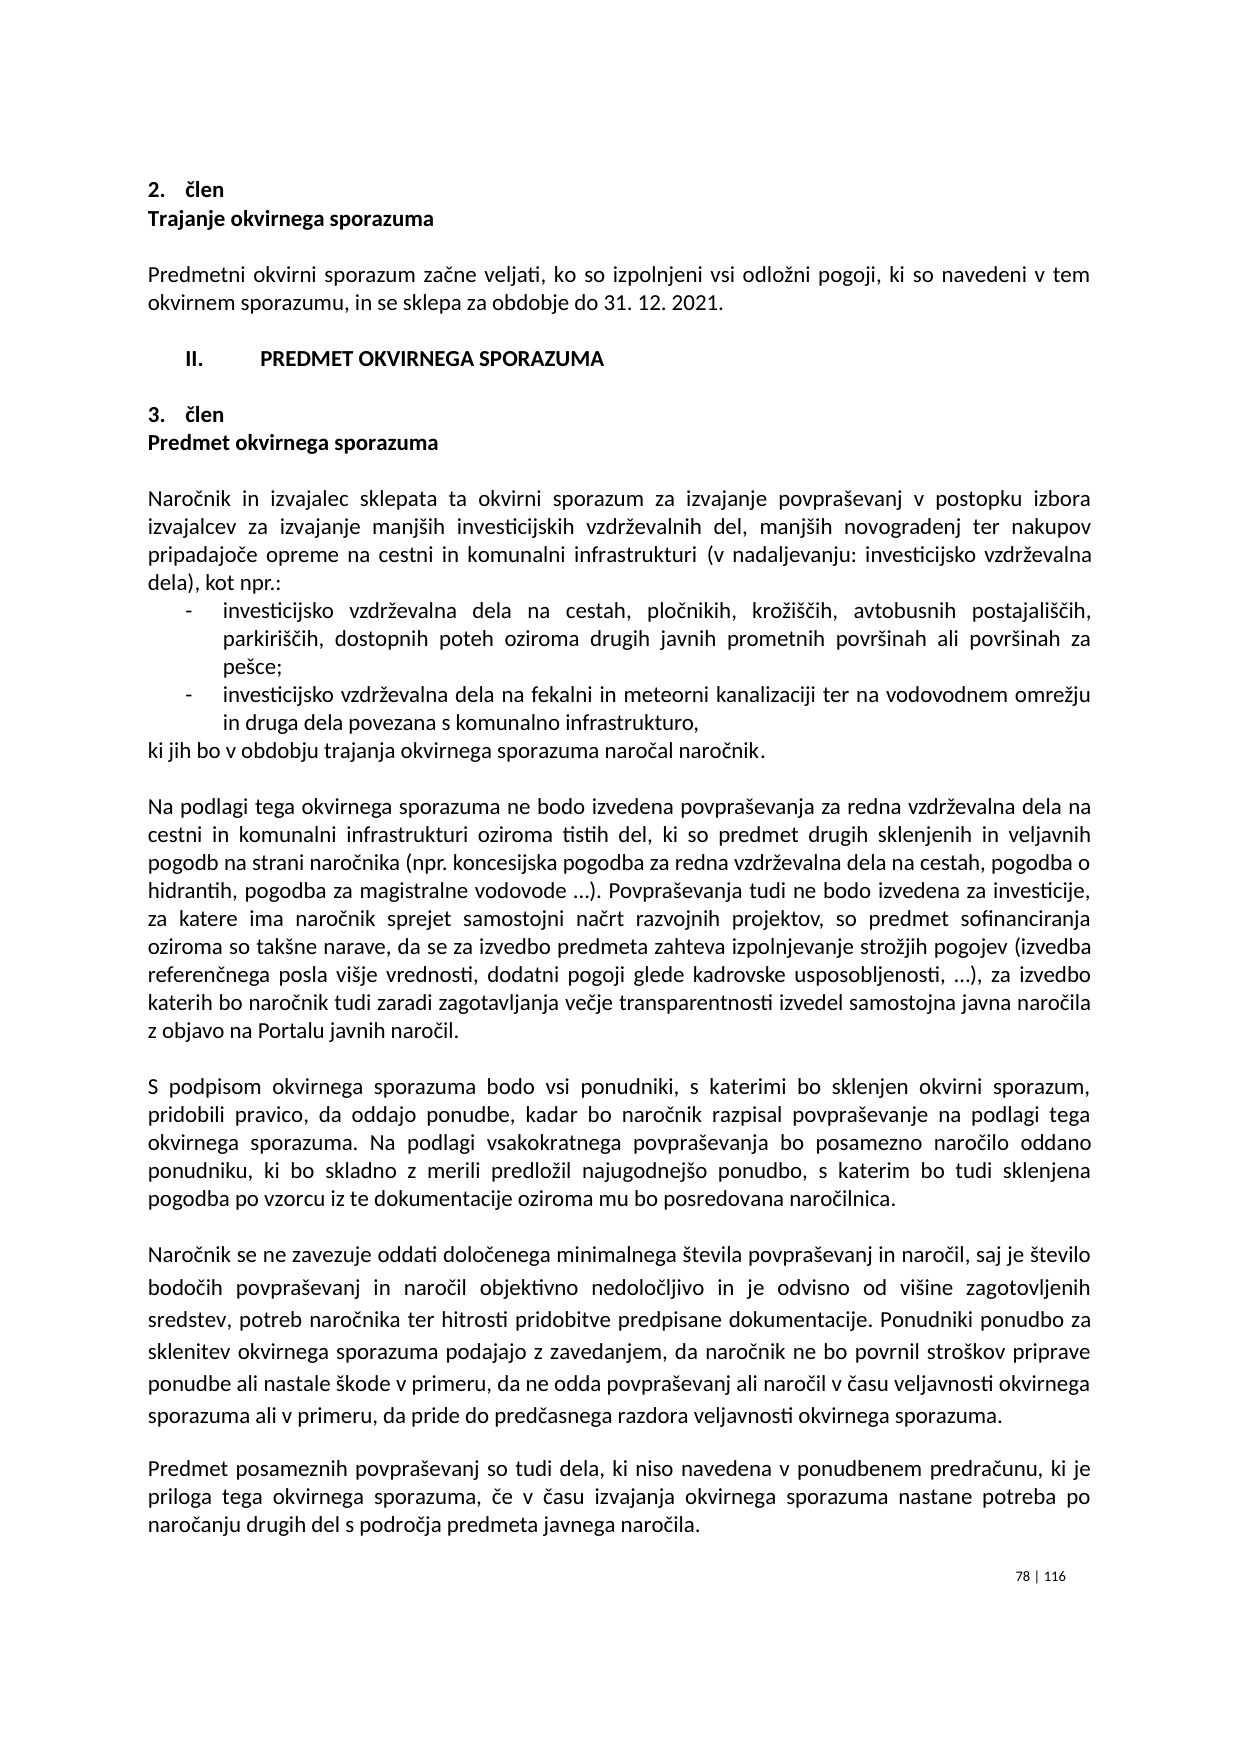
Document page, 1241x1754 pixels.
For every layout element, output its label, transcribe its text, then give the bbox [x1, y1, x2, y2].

list člen [148, 176, 1093, 204]
text S podpisom okvirnega sporazuma bodo vsi ponudniki, s katerimi bo sklenjen okvirni sporazum, pridobili pravico, da oddajo ponudbe, kadar bo naročnik razpisal povpraševanje na podlagi tega okvirnega sporazuma. Na podlagi vsakokratnega povpraševanja bo posamezno naročilo oddano ponudniku, ki bo skladno z merili predložil najugodnejšo ponudbo, s katerim bo tudi sklenjena pogodba po vzorcu iz te dokumentacije oziroma mu bo posredovana naročilnica. [148, 1072, 1093, 1212]
text Predmet okvirnega sporazuma [148, 428, 1093, 456]
text Predmet posameznih povpraševanj so tudi dela, ki niso navedena v ponudbenem predračunu, ki je priloga tega okvirnega sporazuma, če v času izvajanja okvirnega sporazuma nastane potreba po naročanju drugih del s področja predmeta javnega naročila. [148, 1454, 1093, 1538]
text Naročnik in izvajalec sklepata ta okvirni sporazum za izvajanje povpraševanj v postopku izbora izvajalcev za izvajanje manjših investicijskih vzdrževalnih del, manjših novogradenj ter nakupov pripadajoče opreme na cestni in komunalni infrastrukturi (v nadaljevanju: investicijsko vzdrževalna dela), kot npr.: [148, 484, 1093, 596]
list PREDMET OKVIRNEGA SPORAZUMA [185, 344, 1093, 372]
list člen [148, 400, 1093, 428]
text ki jih bo v obdobju trajanja okvirnega sporazuma naročal naročnik. [148, 736, 1093, 764]
text Naročnik se ne zavezuje oddati določenega minimalnega števila povpraševanj in naročil, saj je število bodočih povpraševanj in naročil objektivno nedoločljivo in je odvisno od višine zagotovljenih sredstev, potreb naročnika ter hitrosti pridobitve predpisane dokumentacije. Ponudniki ponudbo za sklenitev okvirnega sporazuma podajajo z zavedanjem, da naročnik ne bo povrnil stroškov priprave ponudbe ali nastale škode v primeru, da ne odda povpraševanj ali naročil v času veljavnosti okvirnega sporazuma ali v primeru, da pride do predčasnega razdora veljavnosti okvirnega sporazuma. [148, 1240, 1093, 1429]
list investicijsko vzdrževalna dela na cestah, pločnikih, krožiščih, avtobusnih postajališčih, parkiriščih, dostopnih poteh oziroma drugih javnih prometnih površinah ali površinah za pešce; [185, 596, 1093, 680]
text Trajanje okvirnega sporazuma [148, 204, 1093, 232]
list investicijsko vzdrževalna dela na fekalni in meteorni kanalizaciji ter na vodovodnem omrežju in druga dela povezana s komunalno infrastrukturo, [185, 680, 1093, 736]
text Predmetni okvirni sporazum začne veljati, ko so izpolnjeni vsi odložni pogoji, ki so navedeni v tem okvirnem sporazumu, in se sklepa za obdobje do 31. 12. 2021. [148, 260, 1093, 316]
text Na podlagi tega okvirnega sporazuma ne bodo izvedena povpraševanja za redna vzdrževalna dela na cestni in komunalni infrastrukturi oziroma tistih del, ki so predmet drugih sklenjenih in veljavnih pogodb na strani naročnika (npr. koncesijska pogodba za redna vzdrževalna dela na cestah, pogodba o hidrantih, pogodba za magistralne vodovode …). Povpraševanja tudi ne bodo izvedena za investicije, za katere ima naročnik sprejet samostojni načrt razvojnih projektov, so predmet sofinanciranja oziroma so takšne narave, da se za izvedbo predmeta zahteva izpolnjevanje strožjih pogojev (izvedba referenčnega posla višje vrednosti, dodatni pogoji glede kadrovske usposobljenosti, …), za izvedbo katerih bo naročnik tudi zaradi zagotavljanja večje transparentnosti izvedel samostojna javna naročila z objavo na Portalu javnih naročil. [148, 792, 1093, 1044]
